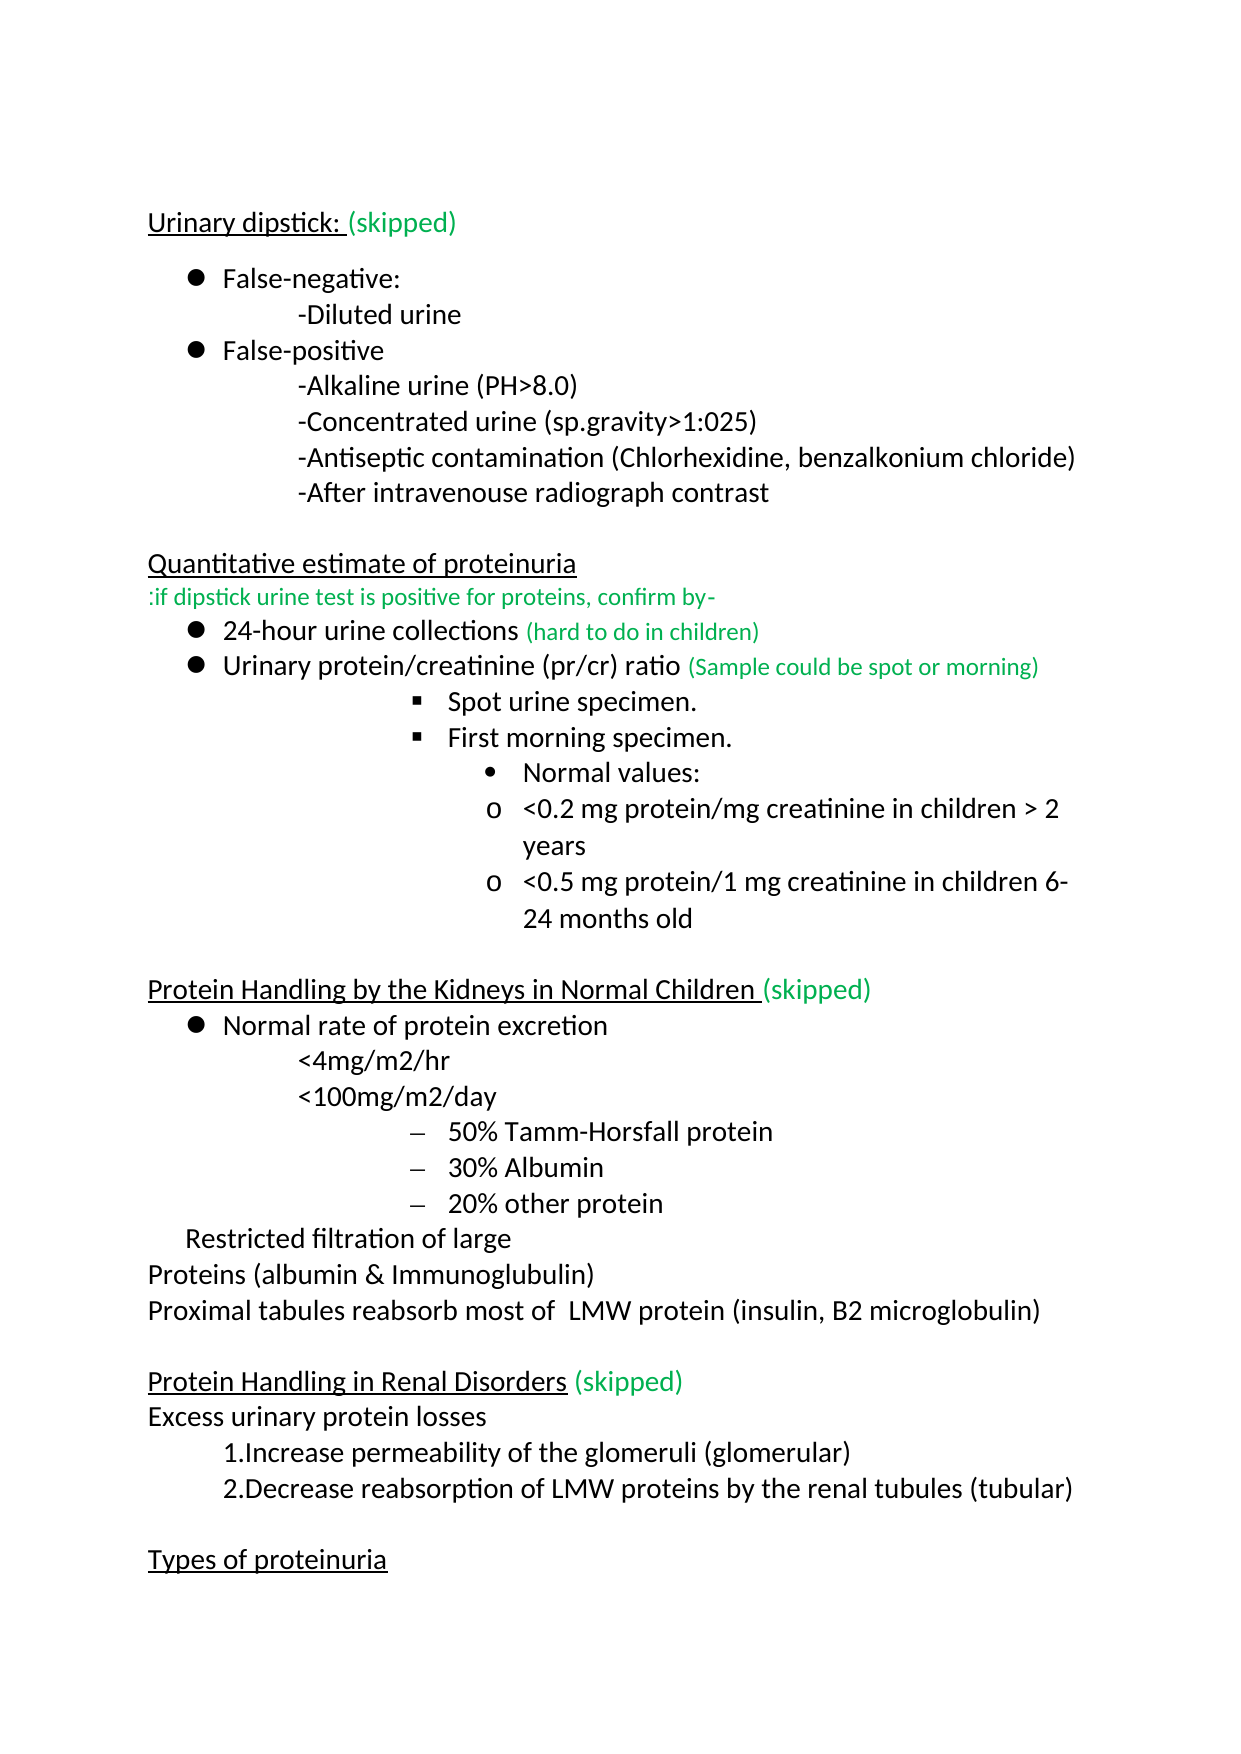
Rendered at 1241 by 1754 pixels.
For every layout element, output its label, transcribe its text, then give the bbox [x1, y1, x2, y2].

list 24-hour urine collections (hard to do in children) [185, 612, 1092, 647]
list <0.5 mg protein/1 mg creatinine in children 6-24 months old [485, 863, 1092, 935]
text 2.Decrease reabsorption of LMW proteins by the renal tubules (tubular) [223, 1470, 1092, 1505]
text Types of proteinuria [148, 1541, 1092, 1577]
list Urinary protein/creatinine (pr/cr) ratio (Sample could be spot or morning) [185, 647, 1092, 683]
text Protein Handling by the Kidneys in Normal Children (skipped) [148, 971, 1092, 1007]
list First morning specimen. [410, 719, 1092, 754]
text -Concentrated urine (sp.gravity>1:025) [223, 403, 1092, 439]
text Quantitative estimate of proteinuria [148, 546, 1092, 581]
text Protein Handling in Renal Disorders (skipped) [148, 1363, 1092, 1398]
text Proximal tabules reabsorb most of LMW protein (insulin, B2 microglobulin) [148, 1292, 1092, 1327]
text Urinary dipstick: (skipped) [148, 204, 1017, 240]
list Spot urine specimen. [410, 683, 1092, 719]
list False-positive [185, 332, 1092, 367]
text Proteins (albumin & Immunoglubulin) [148, 1256, 1092, 1292]
text -Diluted urine [298, 296, 1092, 332]
text -Antiseptic contamination (Chlorhexidine, benzalkonium chloride) [223, 439, 1092, 474]
text -After intravenouse radiograph contrast [223, 474, 1092, 510]
list 30% Albumin [410, 1149, 1092, 1185]
text -if dipstick urine test is positive for proteins, confirm by: [148, 581, 1092, 612]
text -Alkaline urine (PH>8.0) [223, 367, 1092, 403]
list False-negative: [185, 261, 1092, 296]
list Normal values: [485, 754, 1092, 790]
text 1.Increase permeability of the glomeruli (glomerular) [223, 1434, 1092, 1470]
list Restricted filtration of large [148, 1220, 1092, 1256]
list 20% other protein [410, 1185, 1092, 1220]
list <0.2 mg protein/mg creatinine in children > 2 years [485, 790, 1092, 863]
text <100mg/m2/day [148, 1078, 1092, 1113]
list 50% Tamm-Horsfall protein [410, 1113, 1092, 1149]
text Excess urinary protein losses [148, 1398, 1092, 1434]
text <4mg/m2/hr [148, 1042, 1092, 1078]
list Normal rate of protein excretion [185, 1007, 1092, 1042]
